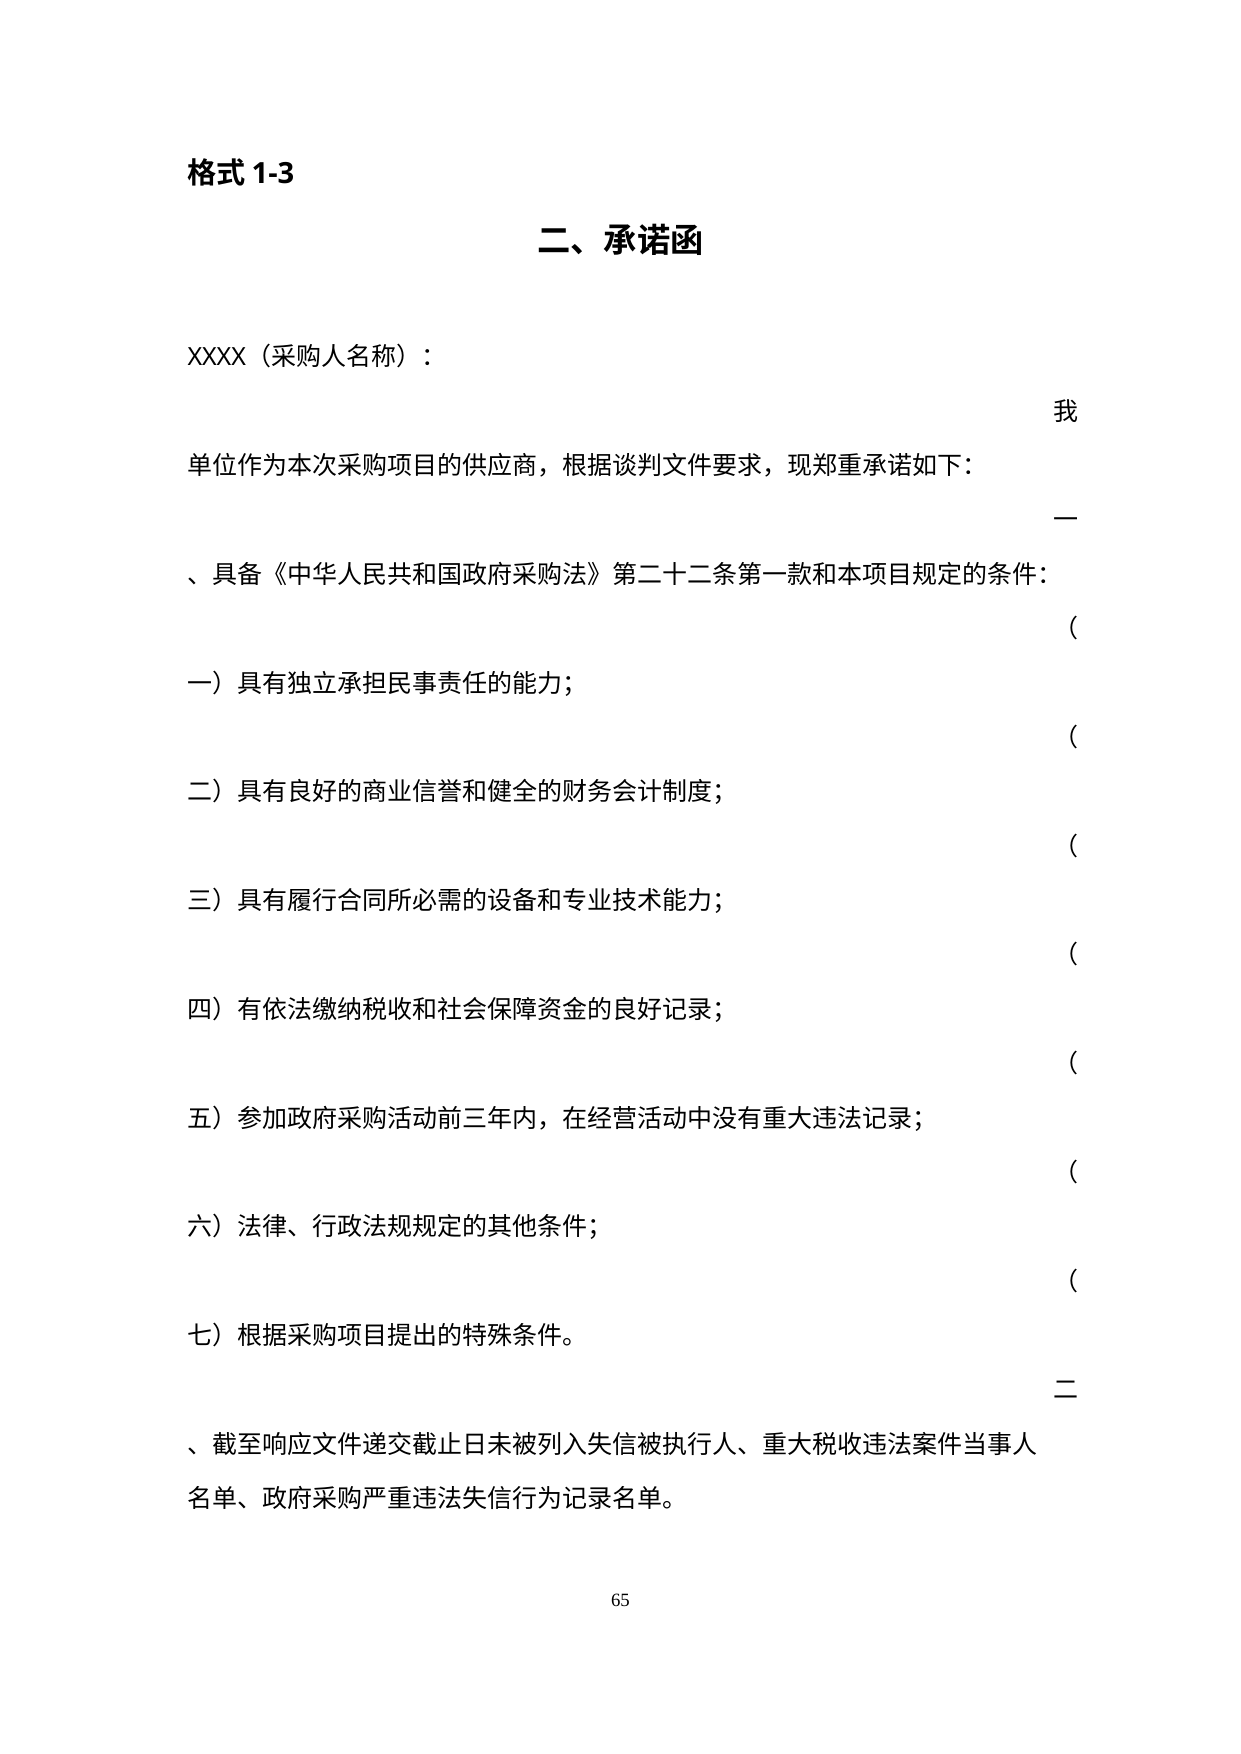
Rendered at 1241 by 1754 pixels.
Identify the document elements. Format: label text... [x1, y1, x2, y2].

text 格式1-3 [187, 150, 1053, 192]
text 二、截至响应文件递交截止日未被列入失信被执行人、重大税收违法案件当事人名单、政府采购严重违法失信行为记录名单。 [187, 1370, 1053, 1515]
text （六）法律、行政法规规定的其他条件； [187, 1152, 1053, 1243]
text 一、具备《中华人民共和国政府采购法》第二十二条第一款和本项目规定的条件： [187, 500, 1053, 591]
text （七）根据采购项目提出的特殊条件。 [187, 1261, 1053, 1352]
text （二）具有良好的商业信誉和健全的财务会计制度； [187, 717, 1053, 808]
text 二、承诺函 [187, 213, 1053, 262]
text （四）有依法缴纳税收和社会保障资金的良好记录； [187, 935, 1053, 1026]
text （三）具有履行合同所必需的设备和专业技术能力； [187, 826, 1053, 917]
text XXXX（采购人名称）： [187, 337, 1053, 373]
text （五）参加政府采购活动前三年内，在经营活动中没有重大违法记录； [187, 1044, 1053, 1134]
text 我单位作为本次采购项目的供应商，根据谈判文件要求，现郑重承诺如下： [187, 391, 1053, 482]
text （一）具有独立承担民事责任的能力； [187, 609, 1053, 699]
